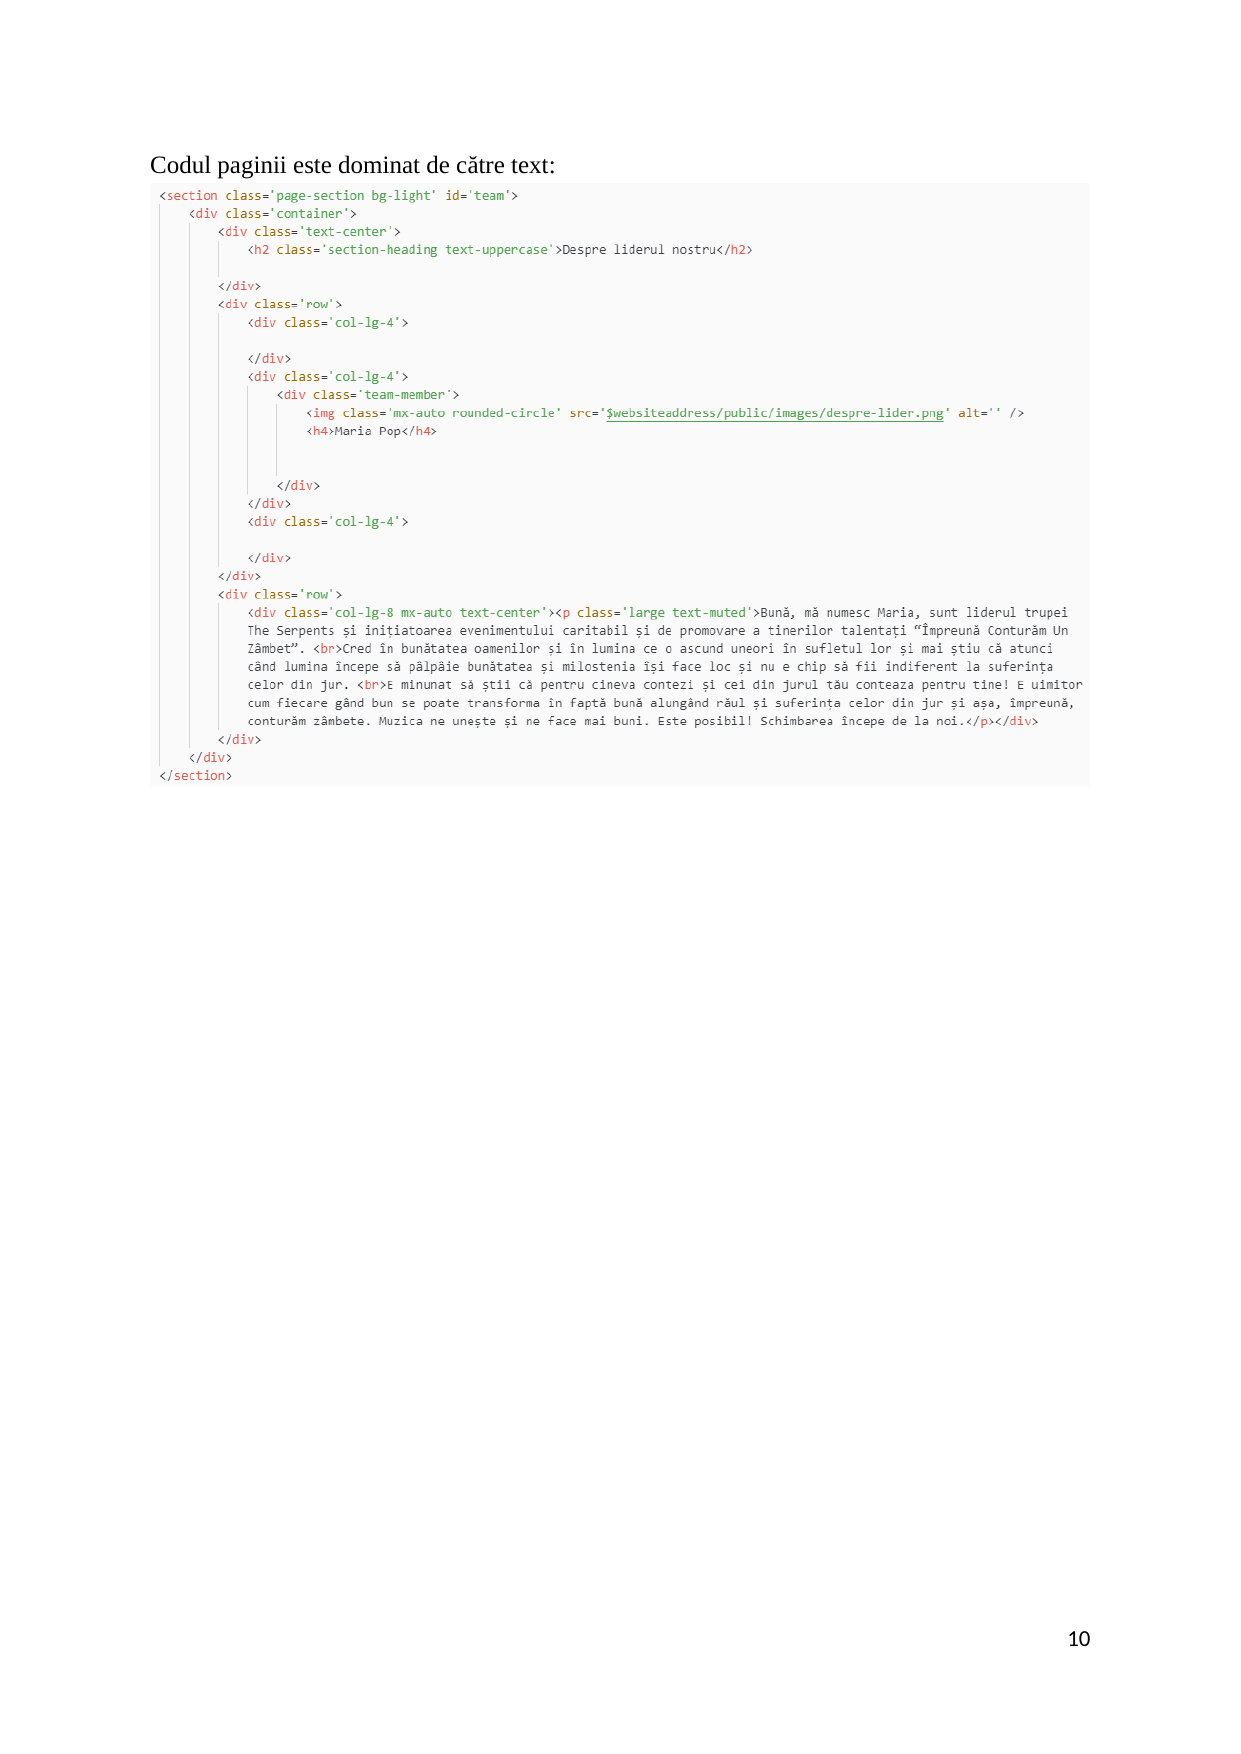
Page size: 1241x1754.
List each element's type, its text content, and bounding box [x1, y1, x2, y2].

text Codul paginii este dominat de către text: [150, 150, 1090, 179]
picture [150, 183, 1091, 786]
